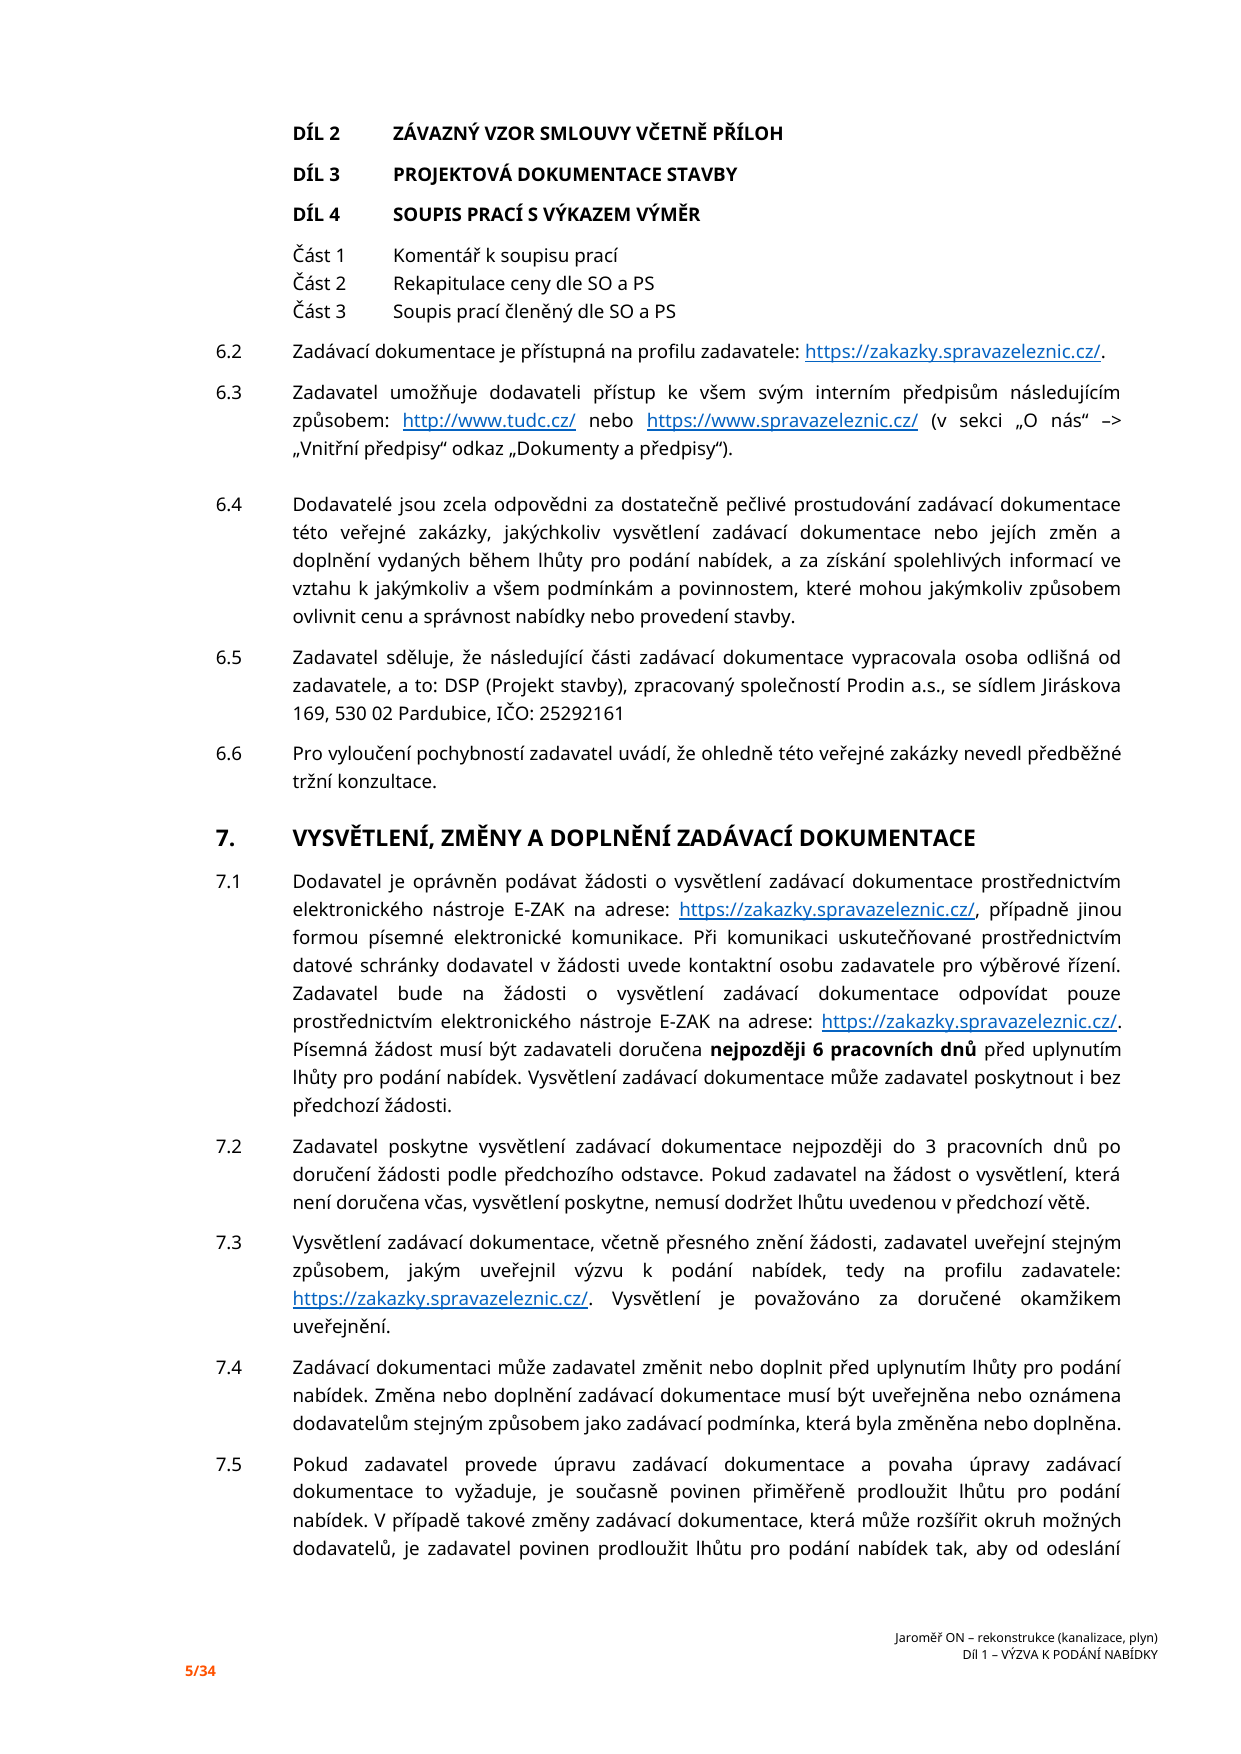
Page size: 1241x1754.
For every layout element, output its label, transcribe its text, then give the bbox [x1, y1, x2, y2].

text DÍL 4 SOUPIS PRACÍ S VÝKAZEM VÝMĚR [292, 202, 1122, 227]
text DÍL 2 ZÁVAZNÝ VZOR SMLOUVY VČETNĚ PŘÍLOH [292, 121, 1122, 146]
text Dodavatelé jsou zcela odpovědni za dostatečně pečlivé prostudování zadávací dokumentace této veřejné zakázky, jakýchkoliv vysvětlení zadávací dokumentace nebo jejích změn a doplnění vydaných během lhůty pro podání nabídek, a za získání spolehlivých informací ve vztahu k jakýmkoliv a všem podmínkám a povinnostem, které mohou jakýmkoliv způsobem ovlivnit cenu a správnost nabídky nebo provedení stavby. [216, 491, 1122, 629]
text Zadavatel poskytne vysvětlení zadávací dokumentace nejpozději do 3 pracovních dnů po doručení žádosti podle předchozího odstavce. Pokud zadavatel na žádost o vysvětlení, která není doručena včas, vysvětlení poskytne, nemusí dodržet lhůtu uvedenou v předchozí větě. [216, 1133, 1122, 1215]
text Pro vyloučení pochybností zadavatel uvádí, že ohledně této veřejné zakázky nevedl předběžné tržní konzultace. [216, 741, 1122, 794]
text Dodavatel je oprávněn podávat žádosti o vysvětlení zadávací dokumentace prostřednictvím elektronického nástroje E-ZAK na adrese: https://zakazky.spravazeleznic.cz/, případně jinou formou písemné elektronické komunikace. Při komunikaci uskutečňované prostřednictvím datové schránky dodavatel v žádosti uvede kontaktní osobu zadavatele pro výběrové řízení. Zadavatel bude na žádosti o vysvětlení zadávací dokumentace odpovídat pouze prostřednictvím elektronického nástroje E-ZAK na adrese: https://zakazky.spravazeleznic.cz/. Písemná žádost musí být zadavateli doručena nejpozději 6 pracovních dnů před uplynutím lhůty pro podání nabídek. Vysvětlení zadávací dokumentace může zadavatel poskytnout i bez předchozí žádosti. [216, 868, 1122, 1118]
text DÍL 3 PROJEKTOVÁ DOKUMENTACE STAVBY [292, 161, 1122, 187]
text Vysvětlení zadávací dokumentace, včetně přesného znění žádosti, zadavatel uveřejní stejným způsobem, jakým uveřejnil výzvu k podání nabídek, tedy na profilu zadavatele: https://zakazky.spravazeleznic.cz/. Vysvětlení je považováno za doručené okamžikem uveřejnění. [216, 1230, 1122, 1339]
text Zadávací dokumentaci může zadavatel změnit nebo doplnit před uplynutím lhůty pro podání nabídek. Změna nebo doplnění zadávací dokumentace musí být uveřejněna nebo oznámena dodavatelům stejným způsobem jako zadávací podmínka, která byla změněna nebo doplněna. [216, 1354, 1122, 1436]
text Zadávací dokumentace je přístupná na profilu zadavatele: https://zakazky.spravazeleznic.cz/. [216, 339, 1122, 364]
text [216, 1451, 1122, 1560]
text Zadavatel sděluje, že následující části zadávací dokumentace vypracovala osoba odlišná od zadavatele, a to: DSP (Projekt stavby), zpracovaný společností Prodin a.s., se sídlem Jiráskova 169, 530 02 Pardubice, IČO: 25292161 [216, 644, 1122, 726]
text Část 1 Komentář k soupisu prací [292, 242, 1122, 268]
text VYSVĚTLENÍ, ZMĚNY A DOPLNĚNÍ ZADÁVACÍ DOKUMENTACE [216, 822, 1122, 853]
text Část 2 Rekapitulace ceny dle SO a PS [292, 270, 1122, 296]
text Část 3 Soupis prací členěný dle SO a PS [292, 298, 1122, 324]
text Zadavatel umožňuje dodavateli přístup ke všem svým interním předpisům následujícím způsobem: http://www.tudc.cz/ nebo https://www.spravazeleznic.cz/ (v sekci „O nás“ –> „Vnitřní předpisy“ odkaz „Dokumenty a předpisy“). [216, 379, 1122, 461]
